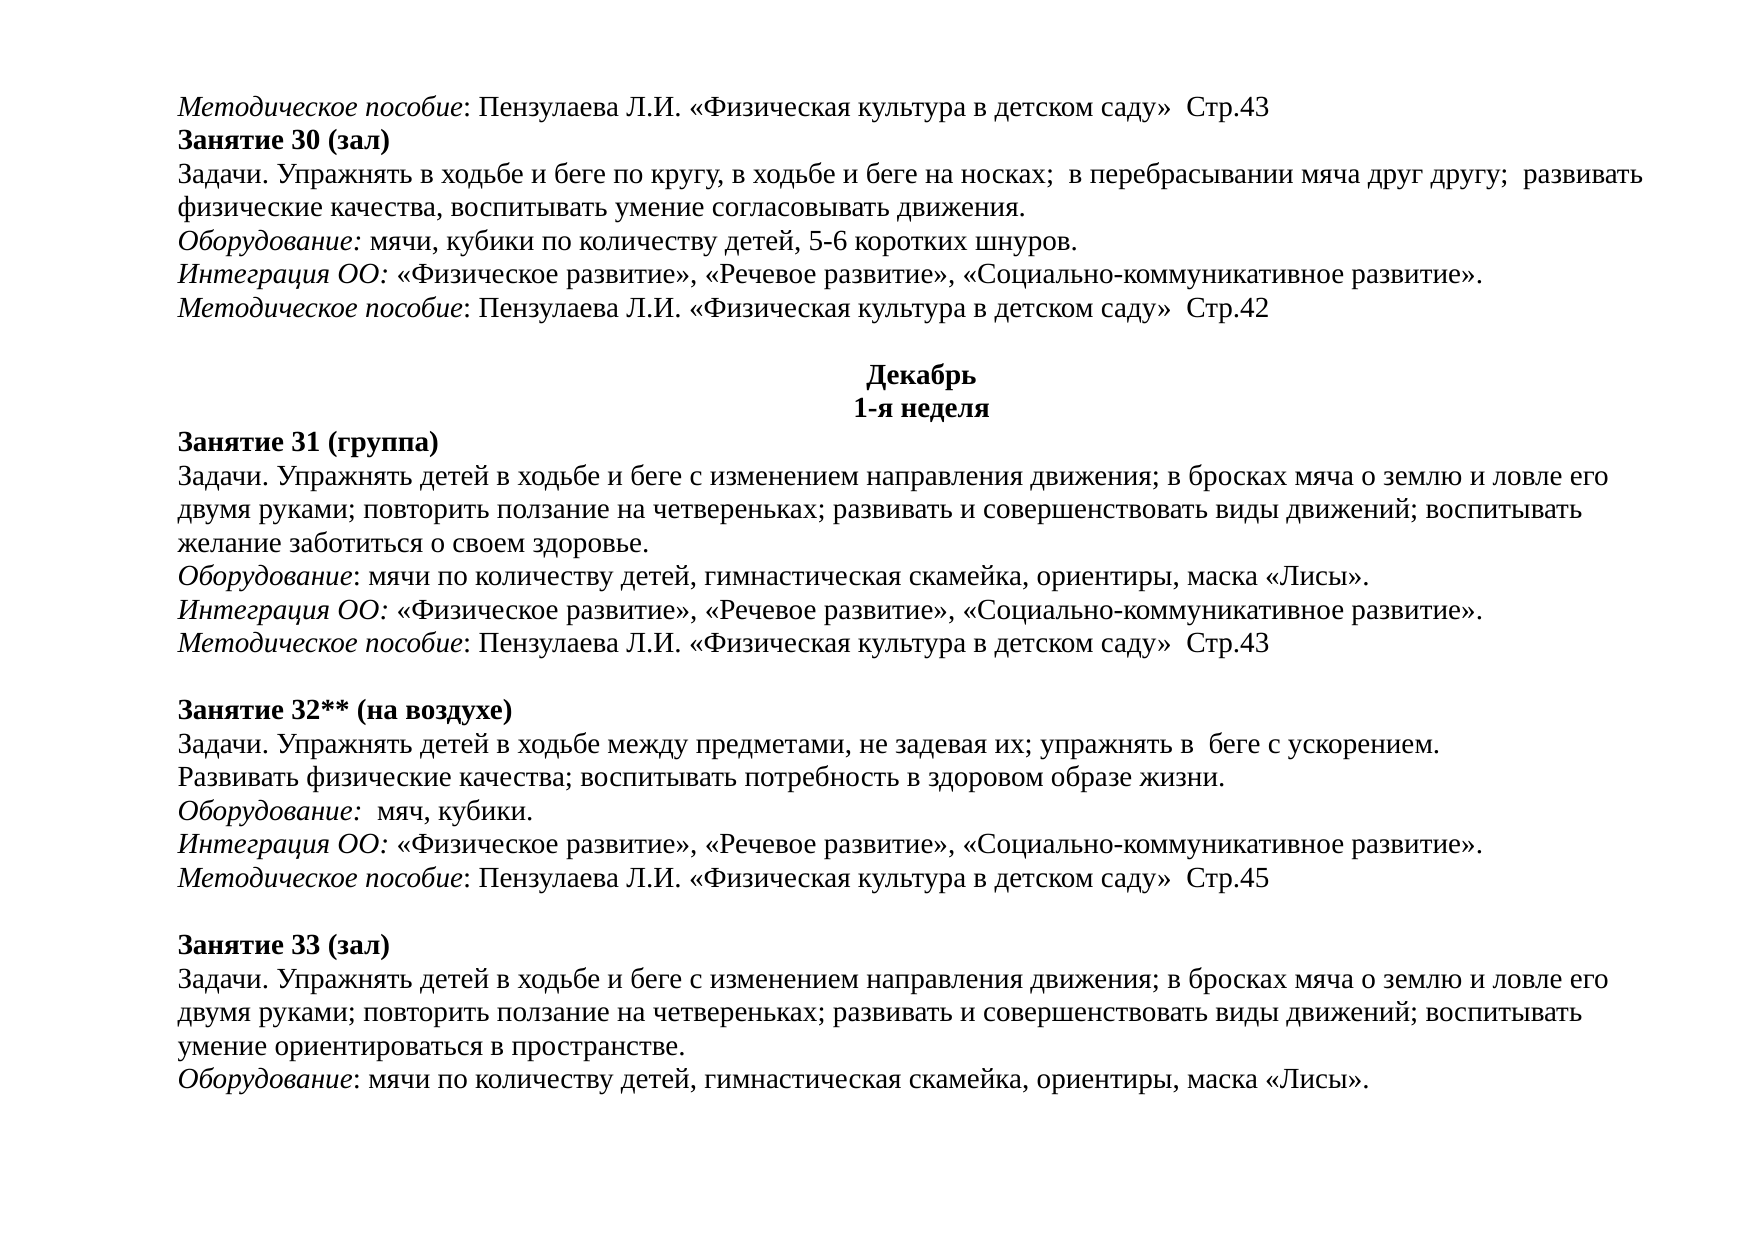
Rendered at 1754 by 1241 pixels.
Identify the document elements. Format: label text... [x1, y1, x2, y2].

text Занятие 33 (зал) [177, 927, 1665, 961]
text Развивать физические качества; воспитывать потребность в здоровом образе жизни. [177, 759, 1665, 793]
text Интеграция ОО: «Физическое развитие», «Речевое развитие», «Социально-коммуникативное развитие». [177, 827, 1665, 860]
text Занятие 31 (группа) [177, 424, 1665, 458]
text Методическое пособие: Пензулаева Л.И. «Физическая культура в детском саду» Стр.43 [177, 89, 1665, 122]
text Занятие 30 (зал) [177, 122, 1665, 156]
text Оборудование: мячи по количеству детей, гимнастическая скамейка, ориентиры, маска «Лисы». [177, 558, 1665, 592]
text Декабрь [177, 357, 1665, 391]
text Оборудование: мяч, кубики. [177, 793, 1665, 827]
text Интеграция ОО: «Физическое развитие», «Речевое развитие», «Социально-коммуникативное развитие». [177, 592, 1665, 625]
text Задачи. Упражнять детей в ходьбе между предметами, не задевая их; упражнять в беге с ускорением. [177, 726, 1665, 759]
text Интеграция ОО: «Физическое развитие», «Речевое развитие», «Социально-коммуникативное развитие». [177, 256, 1665, 290]
text Методическое пособие: Пензулаева Л.И. «Физическая культура в детском саду» Стр.43 [177, 625, 1665, 659]
text 1-я неделя [177, 391, 1665, 424]
text Оборудование: мячи, кубики по количеству детей, 5-6 коротких шнуров. [177, 223, 1665, 256]
text Задачи. Упражнять в ходьбе и беге по кругу, в ходьбе и беге на носках; в перебрасывании мяча друг другу; развивать физические качества, воспитывать умение согласовывать движения. [177, 156, 1665, 223]
text Задачи. Упражнять детей в ходьбе и беге с изменением направления движения; в бросках мяча о землю и ловле его двумя руками; повторить ползание на четвереньках; развивать и совершенствовать виды движений; воспитывать желание заботиться о своем здоровье. [177, 458, 1665, 558]
text Методическое пособие: Пензулаева Л.И. «Физическая культура в детском саду» Стр.45 [177, 860, 1665, 894]
text Занятие 32** (на воздухе) [177, 692, 1665, 726]
text Оборудование: мячи по количеству детей, гимнастическая скамейка, ориентиры, маска «Лисы». [177, 1061, 1665, 1095]
text Методическое пособие: Пензулаева Л.И. «Физическая культура в детском саду» Стр.42 [177, 290, 1665, 323]
text Задачи. Упражнять детей в ходьбе и беге с изменением направления движения; в бросках мяча о землю и ловле его двумя руками; повторить ползание на четвереньках; развивать и совершенствовать виды движений; воспитывать умение ориентироваться в пространстве. [177, 961, 1665, 1061]
